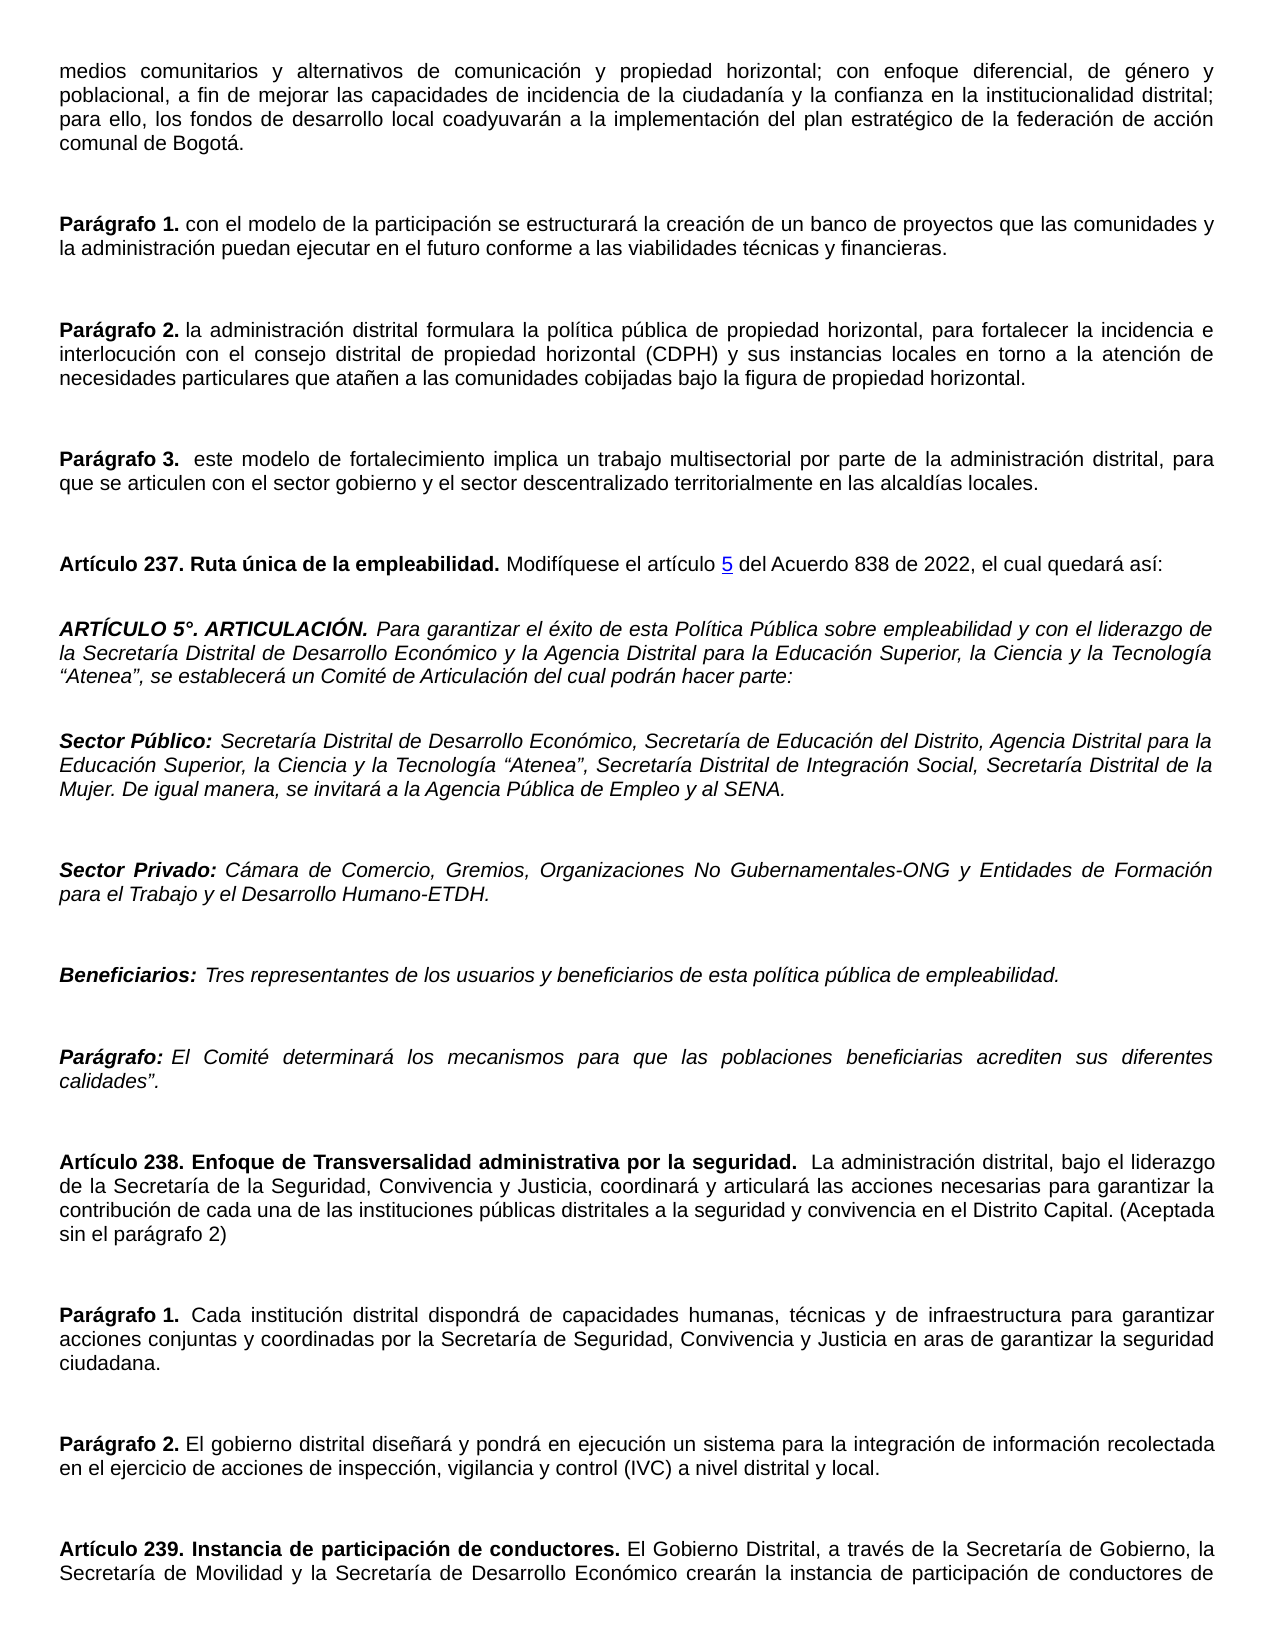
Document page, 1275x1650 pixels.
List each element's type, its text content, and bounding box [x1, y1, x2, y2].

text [59, 1537, 1216, 1585]
text Sector Público: Secretaría Distrital de Desarrollo Económico, Secretaría de Educación del Distrito, Agencia Distrital para la Educación Superior, la Ciencia y la Tecnología “Atenea”, Secretaría Distrital de Integración Social, Secretaría Distrital de la Mujer. De igual manera, se invitará a la Agencia Pública de Empleo y al SENA. [59, 705, 1216, 801]
text Parágrafo 1. con el modelo de la participación se estructurará la creación de un banco de proyectos que las comunidades y la administración puedan ejecutar en el futuro conforme a las viabilidades técnicas y financieras. [59, 212, 1216, 260]
text Sector Privado: Cámara de Comercio, Gremios, Organizaciones No Gubernamentales-ONG y Entidades de Formación para el Trabajo y el Desarrollo Humano-ETDH. [59, 858, 1216, 906]
text Parágrafo: El Comité determinará los mecanismos para que las poblaciones beneficiarias acrediten sus diferentes calidades”. [59, 1044, 1216, 1092]
text Parágrafo 1. Cada institución distrital dispondrá de capacidades humanas, técnicas y de infraestructura para garantizar acciones conjuntas y coordinadas por la Secretaría de Seguridad, Convivencia y Justicia en aras de garantizar la seguridad ciudadana. [59, 1303, 1216, 1375]
text Parágrafo 2. El gobierno distrital diseñará y pondrá en ejecución un sistema para la integración de información recolectada en el ejercicio de acciones de inspección, vigilancia y control (IVC) a nivel distrital y local. [59, 1432, 1216, 1480]
text ARTÍCULO 5°. ARTICULACIÓN. Para garantizar el éxito de esta Política Pública sobre empleabilidad y con el liderazgo de la Secretaría Distrital de Desarrollo Económico y la Agencia Distrital para la Educación Superior, la Ciencia y la Tecnología “Atenea”, se establecerá un Comité de Articulación del cual podrán hacer parte: [59, 592, 1216, 688]
text Artículo 238. Enfoque de Transversalidad administrativa por la seguridad. La administración distrital, bajo el liderazgo de la Secretaría de la Seguridad, Convivencia y Justicia, coordinará y articulará las acciones necesarias para garantizar la contribución de cada una de las instituciones públicas distritales a la seguridad y convivencia en el Distrito Capital. (Aceptada sin el parágrafo 2) [59, 1150, 1216, 1246]
text Parágrafo 2. la administración distrital formulara la política pública de propiedad horizontal, para fortalecer la incidencia e interlocución con el consejo distrital de propiedad horizontal (CDPH) y sus instancias locales en torno a la atención de necesidades particulares que atañen a las comunidades cobijadas bajo la figura de propiedad horizontal. [59, 317, 1216, 389]
text Artículo 237. Ruta única de la empleabilidad. Modifíquese el artículo 5 del Acuerdo 838 de 2022, el cual quedará así: [59, 552, 1216, 576]
text Parágrafo 3. este modelo de fortalecimiento implica un trabajo multisectorial por parte de la administración distrital, para que se articulen con el sector gobierno y el sector descentralizado territorialmente en las alcaldías locales. [59, 447, 1216, 494]
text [59, 59, 1216, 155]
text Beneficiarios: Tres representantes de los usuarios y beneficiarios de esta política pública de empleabilidad. [59, 963, 1216, 987]
